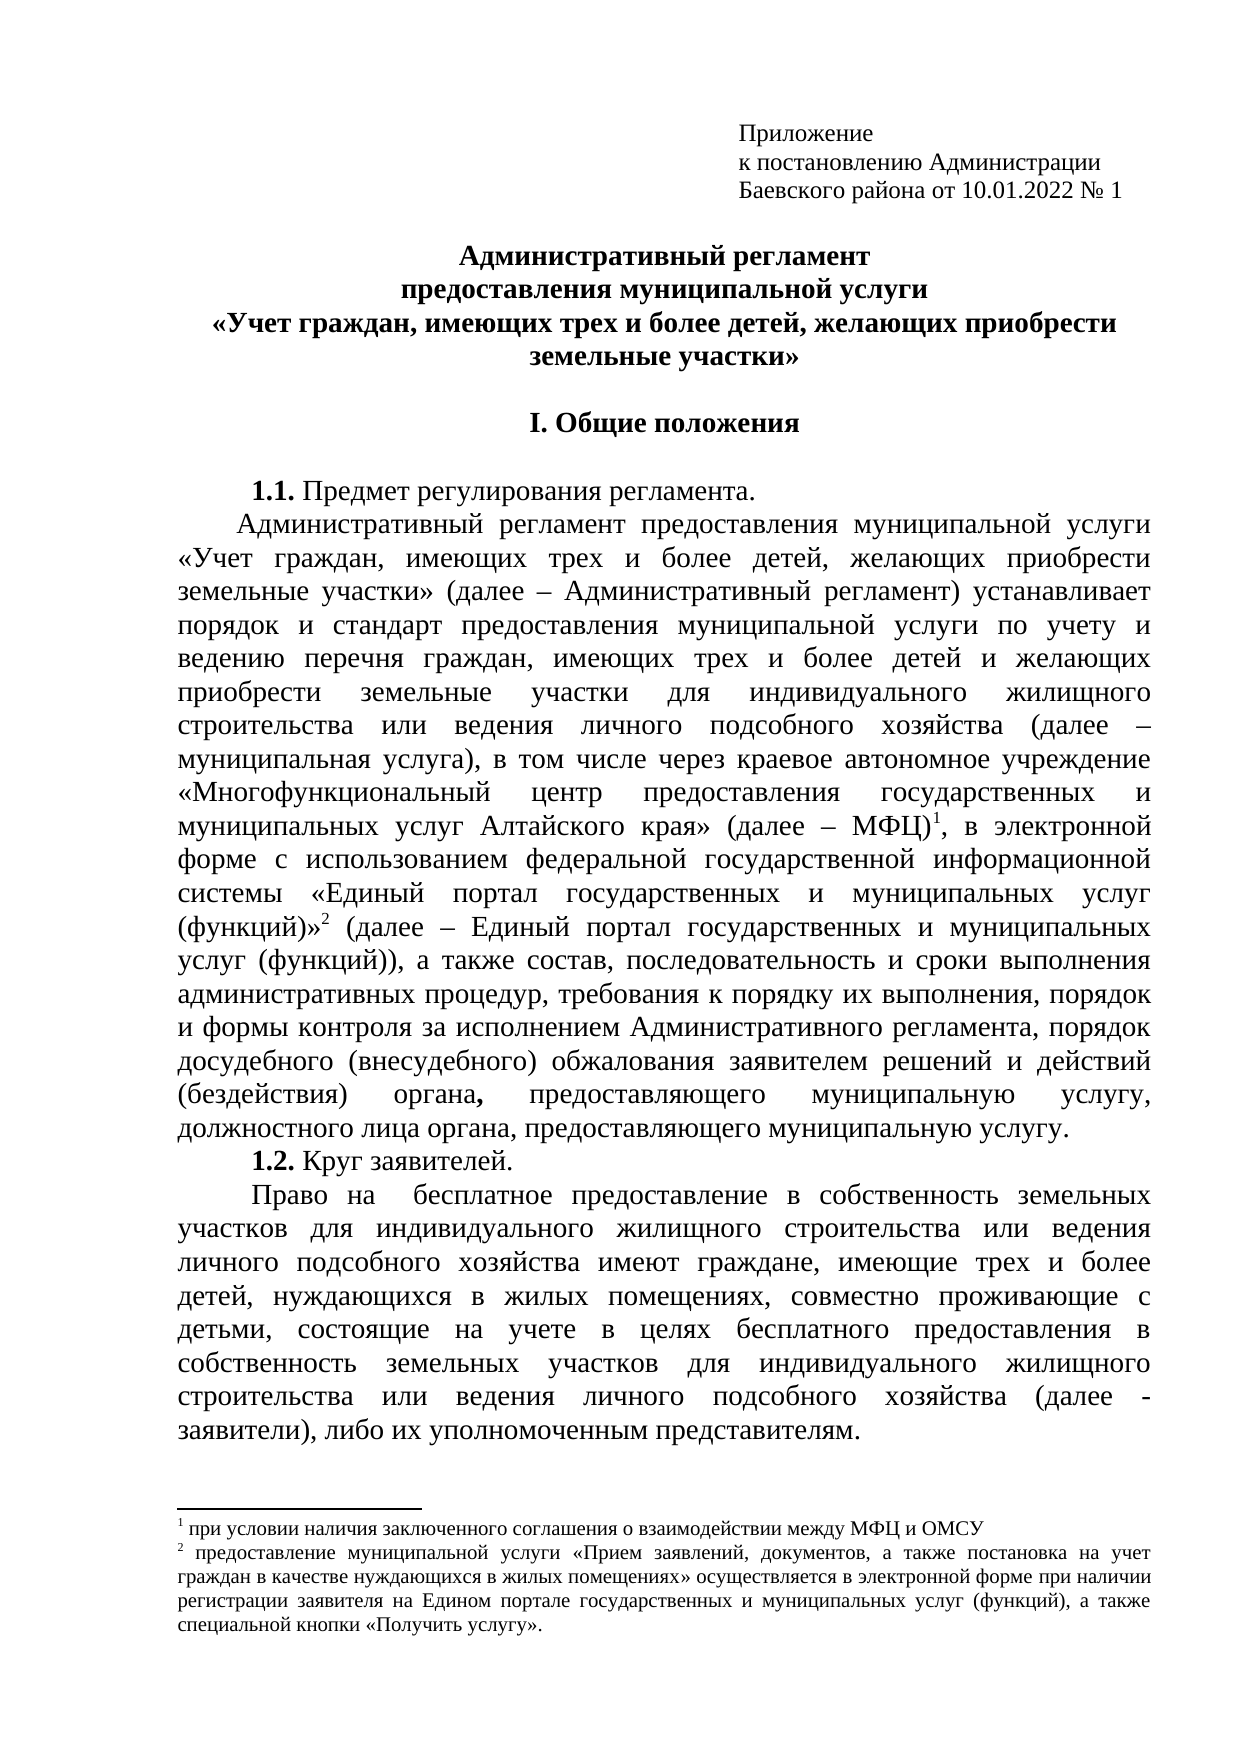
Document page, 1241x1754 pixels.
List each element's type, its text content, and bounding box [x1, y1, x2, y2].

text Административный регламент [177, 238, 1152, 271]
text 1.1. Предмет регулирования регламента. [177, 473, 1152, 506]
text Право на бесплатное предоставление в собственность земельных участков для индивидуального жилищного строительства или ведения личного подсобного хозяйства имеют граждане, имеющие трех и более детей, нуждающихся в жилых помещениях, совместно проживающие с детьми, состоящие на учете в целях бесплатного предоставления в собственность земельных участков для индивидуального жилищного строительства или ведения личного подсобного хозяйства (далее - заявители), либо их уполномоченным представителям. [177, 1177, 1152, 1445]
text 1.2. Круг заявителей. [177, 1143, 1152, 1177]
text к постановлению Администрации [738, 147, 1152, 176]
text Приложение [664, 118, 1152, 147]
text предоставления муниципальной услуги [177, 271, 1152, 305]
text «Учет граждан, имеющих трех и более детей, желающих приобрести [177, 305, 1152, 338]
text Административный регламент предоставления муниципальной услуги «Учет граждан, имеющих трех и более детей, желающих приобрести земельные участки» (далее – Административный регламент) устанавливает порядок и стандарт предоставления муниципальной услуги по учету и ведению перечня граждан, имеющих трех и более детей и желающих приобрести земельные участки для индивидуального жилищного строительства или ведения личного подсобного хозяйства (далее – муниципальная услуга), в том числе через краевое автономное учреждение «Многофункциональный центр предоставления государственных и муниципальных услуг Алтайского края» (далее – МФЦ), в электронной форме с использованием федеральной государственной информационной системы «Единый портал государственных и муниципальных услуг (функций)» (далее – Единый портал государственных и муниципальных услуг (функций)), а также состав, последовательность и сроки выполнения административных процедур, требования к порядку их выполнения, порядок и формы контроля за исполнением Административного регламента, порядок досудебного (внесудебного) обжалования заявителем решений и действий (бездействия) органа, предоставляющего муниципальную услугу, должностного лица органа, предоставляющего муниципальную услугу. [177, 506, 1152, 1143]
text земельные участки» [177, 338, 1152, 372]
text Баевского района от 10.01.2022 № 1 [738, 176, 1152, 204]
text I. Общие положения [177, 406, 1152, 439]
